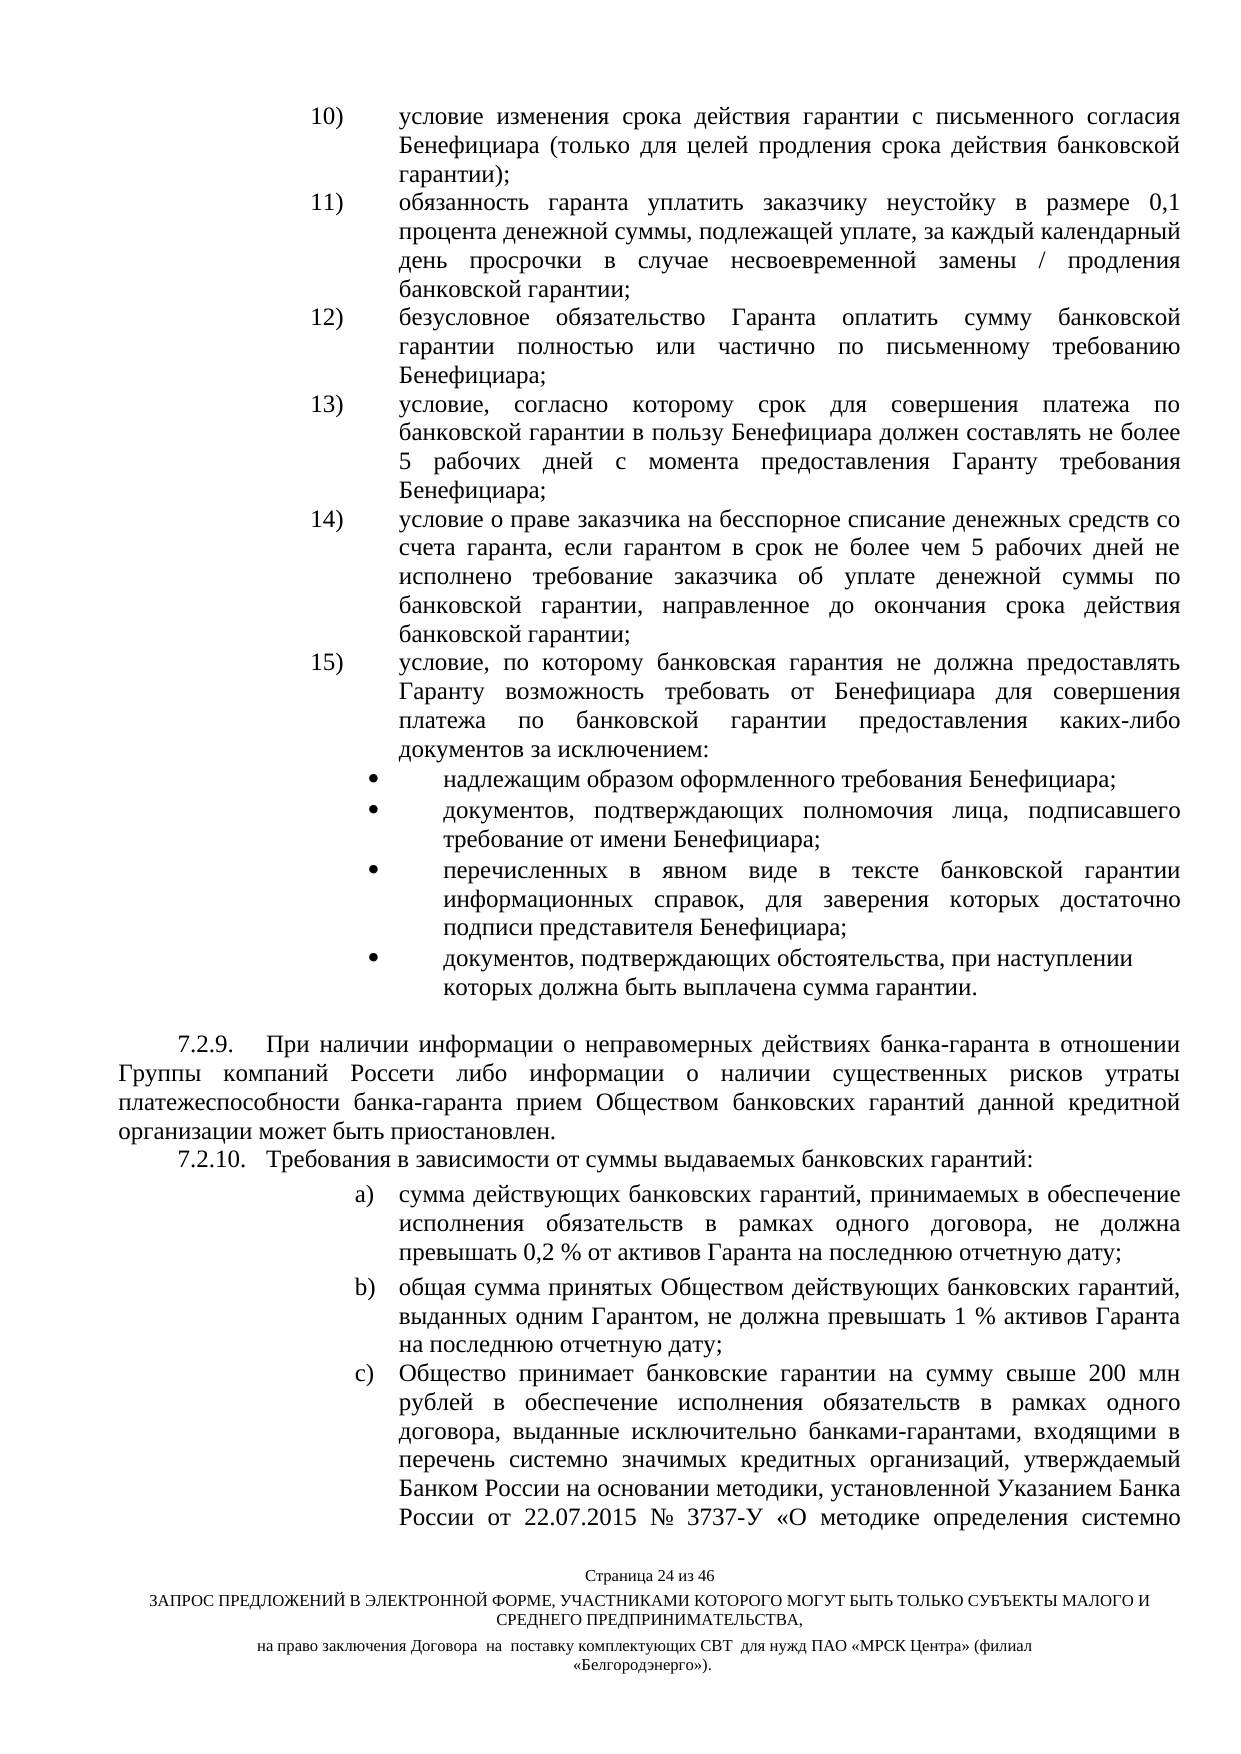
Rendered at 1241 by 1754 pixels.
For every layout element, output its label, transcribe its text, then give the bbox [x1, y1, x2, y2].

list Требования в зависимости от суммы выдаваемых банковских гарантий: [118, 1144, 1181, 1173]
list перечисленных в явном виде в тексте банковской гарантии информационных справок, для заверения которых достаточно подписи представителя Бенефициара; [369, 855, 1181, 941]
list надлежащим образом оформленного требования Бенефициара; [369, 764, 1181, 793]
list сумма действующих банковских гарантий, принимаемых в обеспечение исполнения обязательств в рамках одного договора, не должна превышать 0,2 % от активов Гаранта на последнюю отчетную дату; [354, 1179, 1181, 1266]
list условие, согласно которому срок для совершения платежа по банковской гарантии в пользу Бенефициара должен составлять не более 5 рабочих дней с момента предоставления Гаранту требования Бенефициара; [310, 389, 1181, 504]
list условие о праве заказчика на бесспорное списание денежных средств со счета гаранта, если гарантом в срок не более чем 5 рабочих дней не исполнено требование заказчика об уплате денежной суммы по банковской гарантии, направленное до окончания срока действия банковской гарантии; [310, 504, 1181, 647]
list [354, 1358, 1181, 1531]
list При наличии информации о неправомерных действиях банка-гаранта в отношении Группы компаний Россети либо информации о наличии существенных рисков утраты платежеспособности банка-гаранта прием Обществом банковских гарантий данной кредитной организации может быть приостановлен. [118, 1029, 1181, 1144]
list условие, по которому банковская гарантия не должна предоставлять Гаранту возможность требовать от Бенефициара для совершения платежа по банковской гарантии предоставления каких-либо документов за исключением: [310, 647, 1181, 762]
list условие изменения срока действия гарантии с письменного согласия Бенефициара (только для целей продления срока действия банковской гарантии); [310, 101, 1181, 187]
list обязанность гаранта уплатить заказчику неустойку в размере 0,1 процента денежной суммы, подлежащей уплате, за каждый календарный день просрочки в случае несвоевременной замены / продления банковской гарантии; [310, 187, 1181, 302]
list общая сумма принятых Обществом действующих банковских гарантий, выданных одним Гарантом, не должна превышать 1 % активов Гаранта на последнюю отчетную дату; [354, 1272, 1181, 1358]
list документов, подтверждающих полномочия лица, подписавшего требование от имени Бенефициара; [369, 795, 1181, 853]
list документов, подтверждающих обстоятельства, при наступлении которых должна быть выплачена сумма гарантии. [369, 943, 1181, 1001]
list безусловное обязательство Гаранта оплатить сумму банковской гарантии полностью или частично по письменному требованию Бенефициара; [310, 302, 1181, 389]
